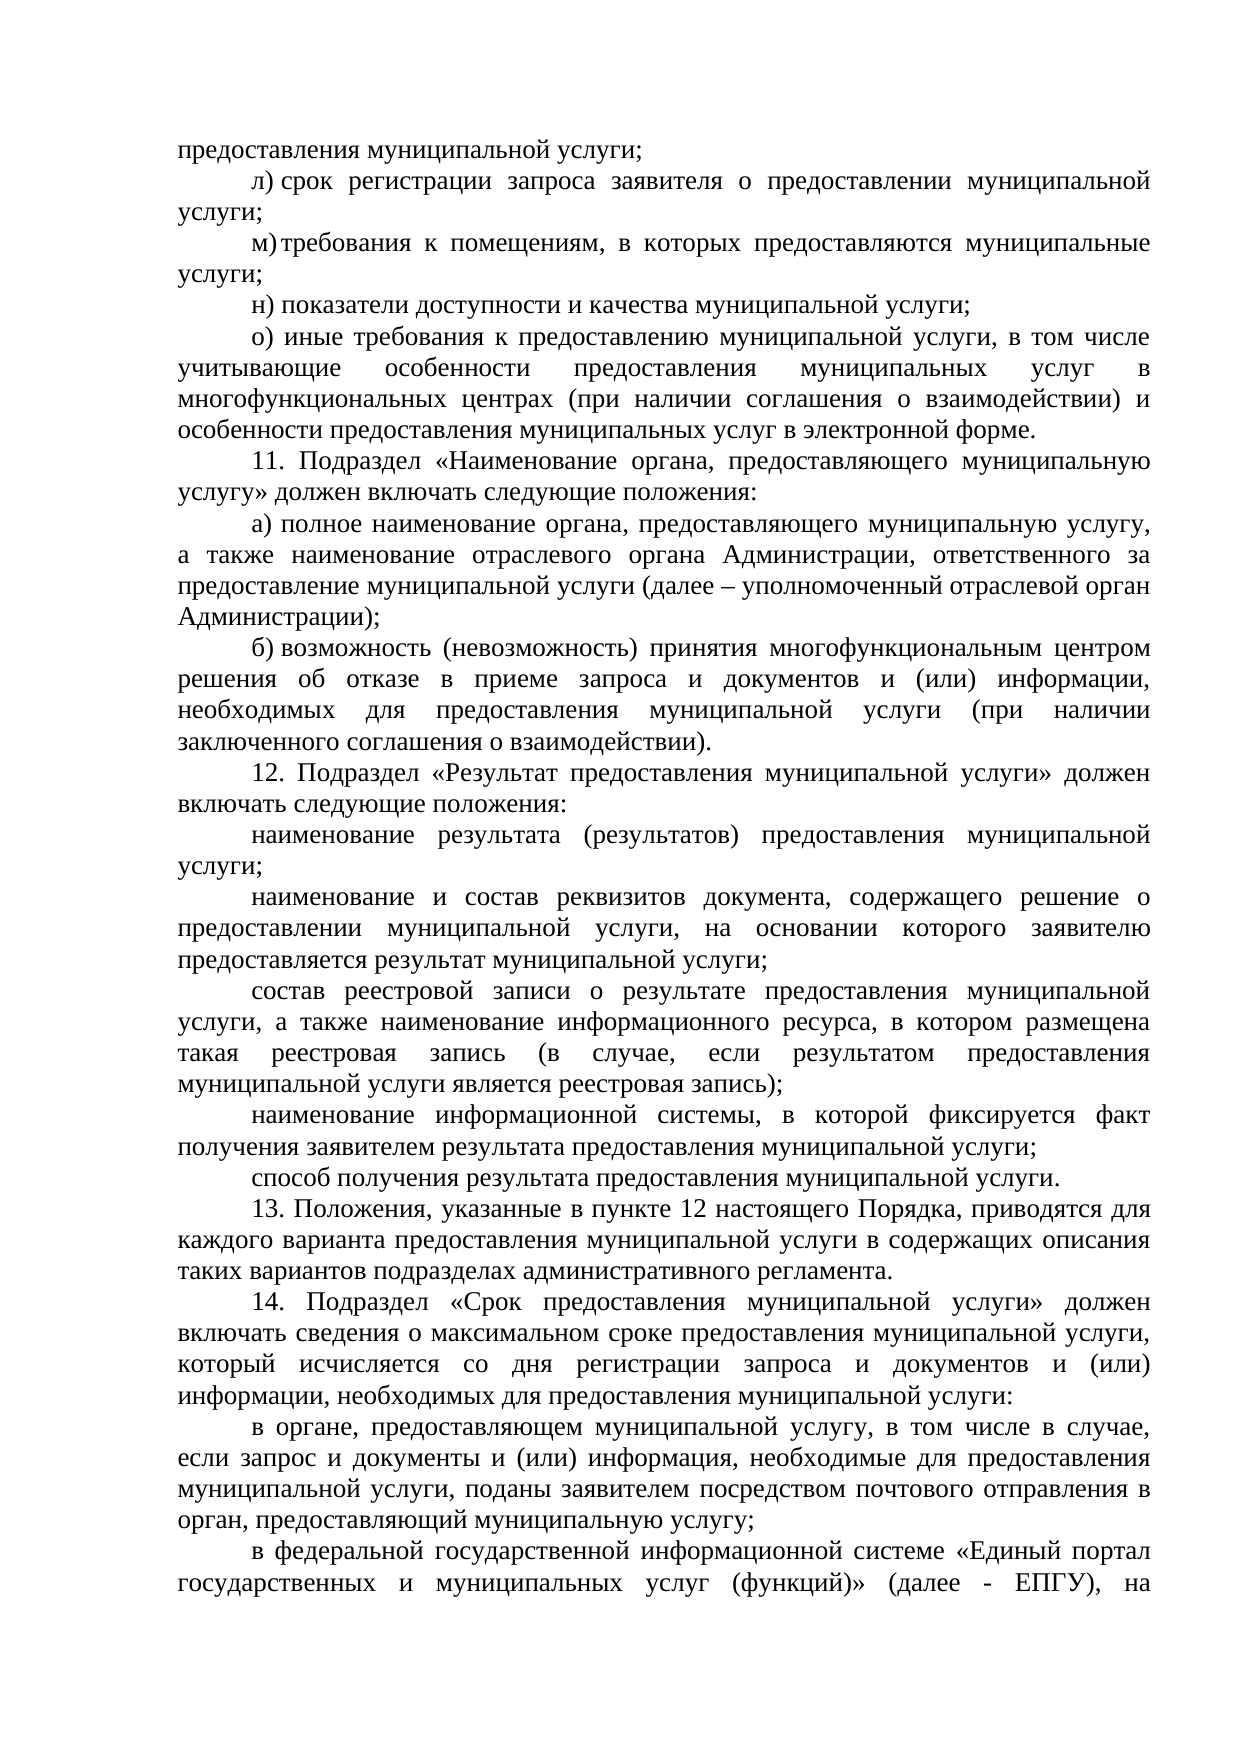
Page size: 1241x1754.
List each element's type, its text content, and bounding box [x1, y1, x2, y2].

text б) возможность (невозможность) принятия многофункциональным центром решения об отказе в приеме запроса и документов и (или) информации, необходимых для предоставления муниципальной услуги (при наличии заключенного соглашения о взаимодействии). [177, 631, 1152, 756]
text а) полное наименование органа, предоставляющего муниципальную услугу, а также наименование отраслевого органа Администрации, ответственного за предоставление муниципальной услуги (далее – уполномоченный отраслевой орган Администрации); [177, 507, 1152, 631]
text состав реестровой записи о результате предоставления муниципальной услуги, а также наименование информационного ресурса, в котором размещена такая реестровая запись (в случае, если результатом предоставления муниципальной услуги является реестровая запись); [177, 974, 1152, 1098]
text наименование и состав реквизитов документа, содержащего решение о предоставлении муниципальной услуги, на основании которого заявителю предоставляется результат муниципальной услуги; [177, 880, 1152, 974]
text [177, 1534, 1152, 1597]
text наименование информационной системы, в которой фиксируется факт получения заявителем результата предоставления муниципальной услуги; [177, 1098, 1152, 1161]
text 13. Положения, указанные в пункте 12 настоящего Порядка, приводятся для каждого варианта предоставления муниципальной услуги в содержащих описания таких вариантов подразделах административного регламента. [177, 1192, 1152, 1285]
text в органе, предоставляющем муниципальной услугу, в том числе в случае, если запрос и документы и (или) информация, необходимые для предоставления муниципальной услуги, поданы заявителем посредством почтового отправления в орган, предоставляющий муниципальную услугу; [177, 1410, 1152, 1534]
text 12. Подраздел «Результат предоставления муниципальной услуги» должен включать следующие положения: [177, 756, 1152, 818]
text л) срок регистрации запроса заявителя о предоставлении муниципальной услуги; [177, 164, 1152, 226]
text наименование результата (результатов) предоставления муниципальной услуги; [177, 818, 1152, 880]
text 11. Подраздел «Наименование органа, предоставляющего муниципальную услугу» должен включать следующие положения: [177, 444, 1152, 507]
text м) требования к помещениям, в которых предоставляются муниципальные услуги; [177, 226, 1152, 289]
text н) показатели доступности и качества муниципальной услуги; [177, 289, 1152, 320]
text 14. Подраздел «Срок предоставления муниципальной услуги» должен включать сведения о максимальном сроке предоставления муниципальной услуги, который исчисляется со дня регистрации запроса и документов и (или) информации, необходимых для предоставления муниципальной услуги: [177, 1285, 1152, 1410]
text способ получения результата предоставления муниципальной услуги. [177, 1161, 1152, 1192]
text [177, 133, 1152, 164]
text о) иные требования к предоставлению муниципальной услуги, в том числе учитывающие особенности предоставления муниципальных услуг в многофункциональных центрах (при наличии соглашения о взаимодействии) и особенности предоставления муниципальных услуг в электронной форме. [177, 320, 1152, 444]
